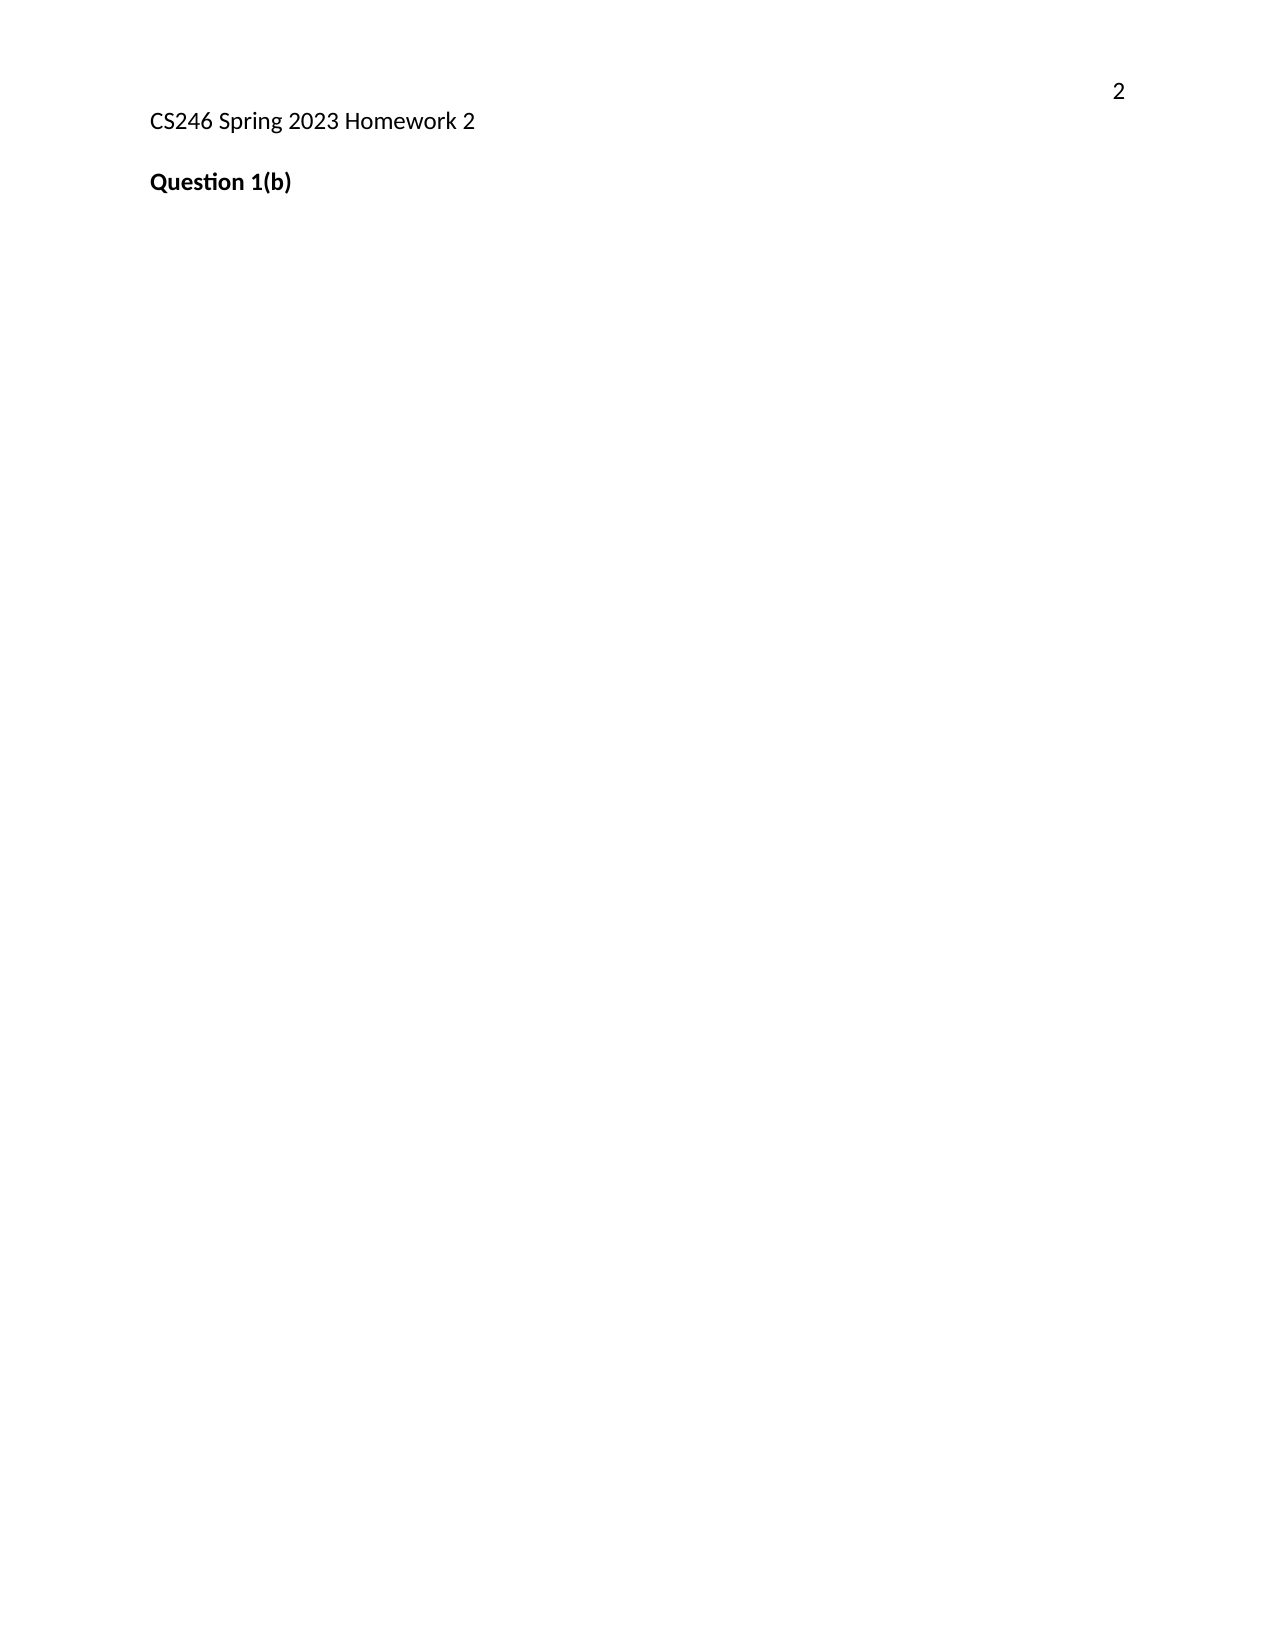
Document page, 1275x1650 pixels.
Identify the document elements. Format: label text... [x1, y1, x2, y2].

text Question 1(b) [150, 167, 1125, 197]
